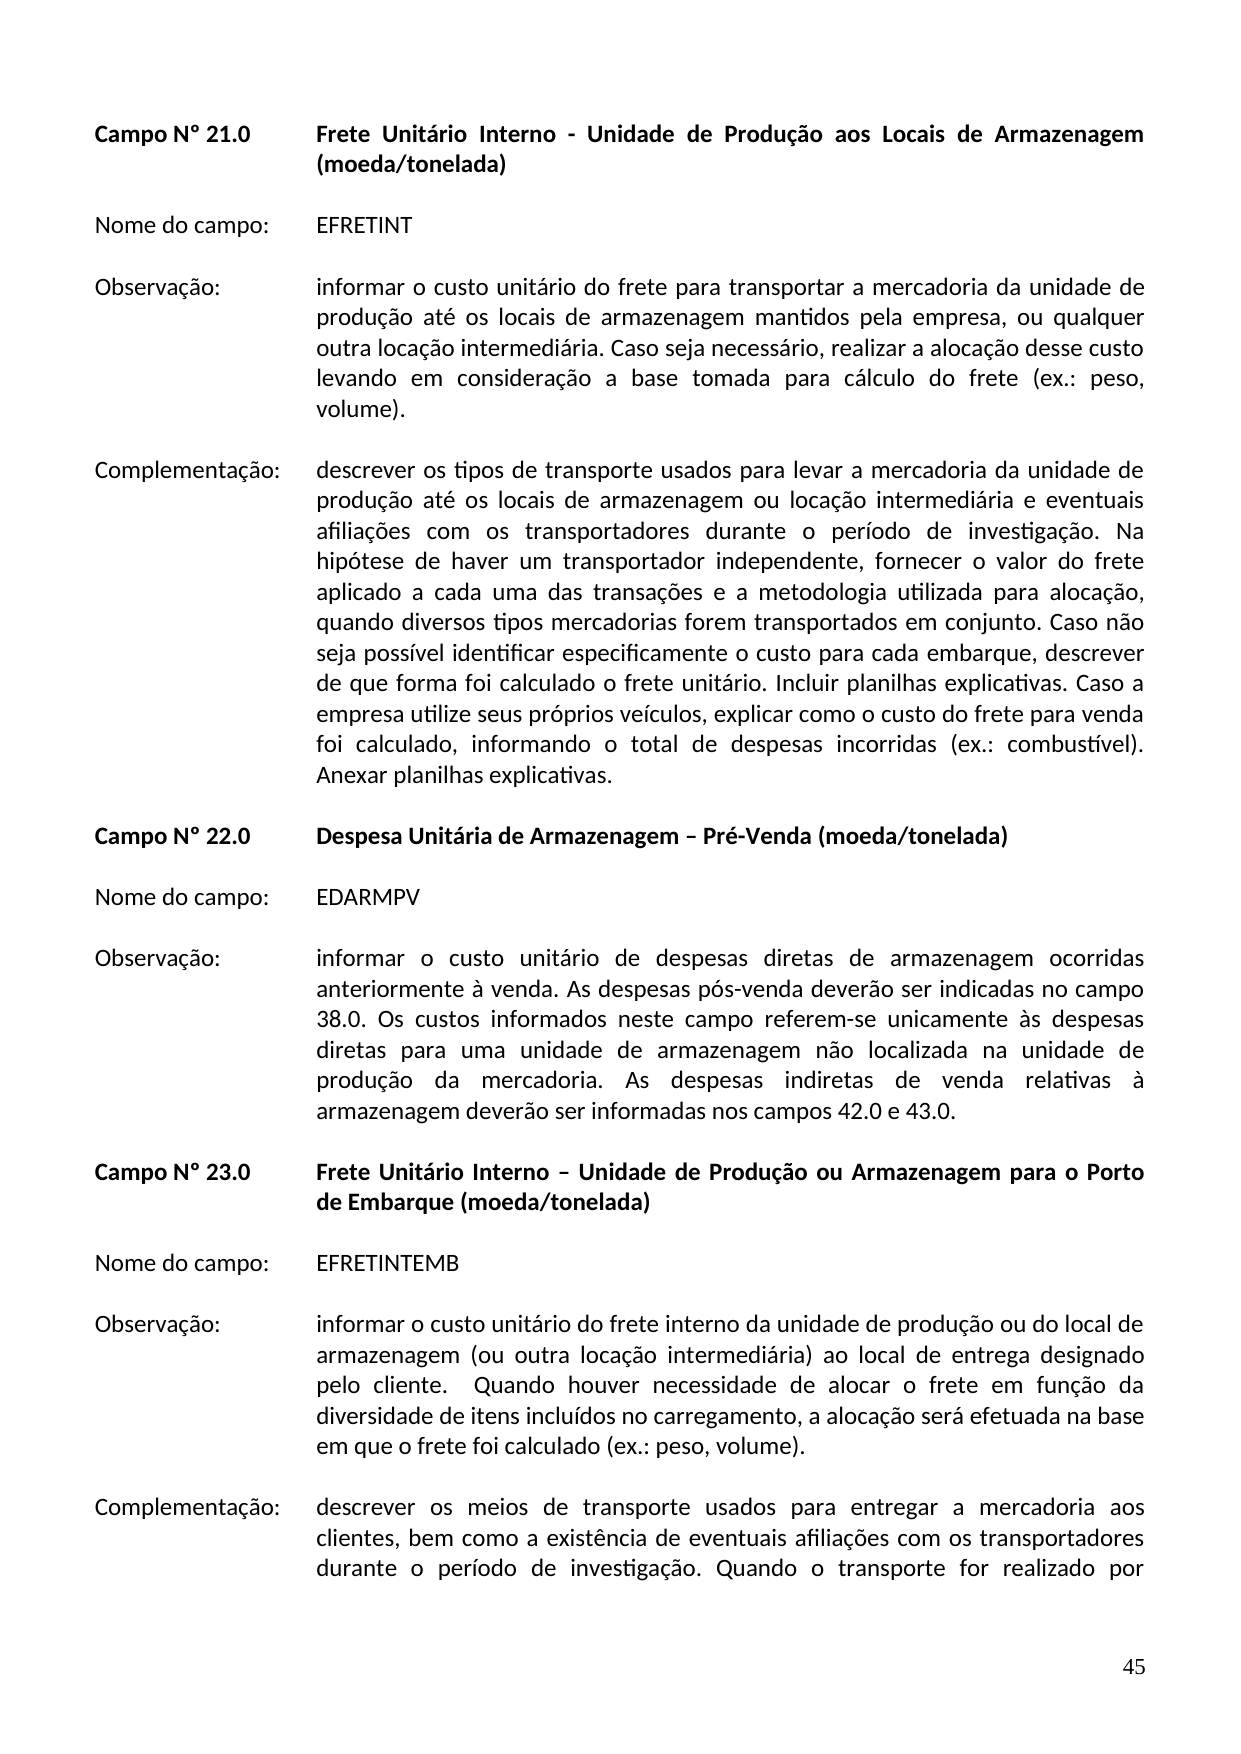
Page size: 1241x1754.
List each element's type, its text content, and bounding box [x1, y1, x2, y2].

text Complementação: descrever os tipos de transporte usados para levar a mercadoria da unidade de produção até os locais de armazenagem ou locação intermediária e eventuais afiliações com os transportadores durante o período de investigação. Na hipótese de haver um transportador independente, fornecer o valor do frete aplicado a cada uma das transações e a metodologia utilizada para alocação, quando diversos tipos mercadorias forem transportados em conjunto. Caso não seja possível identificar especificamente o custo para cada embarque, descrever de que forma foi calculado o frete unitário. Incluir planilhas explicativas. Caso a empresa utilize seus próprios veículos, explicar como o custo do frete para venda foi calculado, informando o total de despesas incorridas (ex.: combustível). Anexar planilhas explicativas. [94, 454, 1146, 789]
text Campo Nº 23.0 Frete Unitário Interno – Unidade de Produção ou Armazenagem para o Porto de Embarque (moeda/tonelada) [94, 1156, 1146, 1217]
text Nome do campo: EFRETINTEMB [94, 1247, 1146, 1278]
text Nome do campo: EDARMPV [94, 881, 1146, 912]
text Observação: informar o custo unitário de despesas diretas de armazenagem ocorridas anteriormente à venda. As despesas pós-venda deverão ser indicadas no campo 38.0. Os custos informados neste campo referem-se unicamente às despesas diretas para uma unidade de armazenagem não localizada na unidade de produção da mercadoria. As despesas indiretas de venda relativas à armazenagem deverão ser informadas nos campos 42.0 e 43.0. [94, 942, 1146, 1125]
text Campo Nº 22.0 Despesa Unitária de Armazenagem – Pré-Venda (moeda/tonelada) [94, 820, 1146, 851]
text Observação: informar o custo unitário do frete para transportar a mercadoria da unidade de produção até os locais de armazenagem mantidos pela empresa, ou qualquer outra locação intermediária. Caso seja necessário, realizar a alocação desse custo levando em consideração a base tomada para cálculo do frete (ex.: peso, volume). [94, 271, 1146, 423]
text Observação: informar o custo unitário do frete interno da unidade de produção ou do local de armazenagem (ou outra locação intermediária) ao local de entrega designado pelo cliente. Quando houver necessidade de alocar o frete em função da diversidade de itens incluídos no carregamento, a alocação será efetuada na base em que o frete foi calculado (ex.: peso, volume). [94, 1308, 1146, 1461]
text Campo Nº 21.0 Frete Unitário Interno - Unidade de Produção aos Locais de Armazenagem (moeda/tonelada) [94, 118, 1146, 179]
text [94, 1492, 1146, 1583]
text Nome do campo: EFRETINT [94, 210, 1146, 240]
